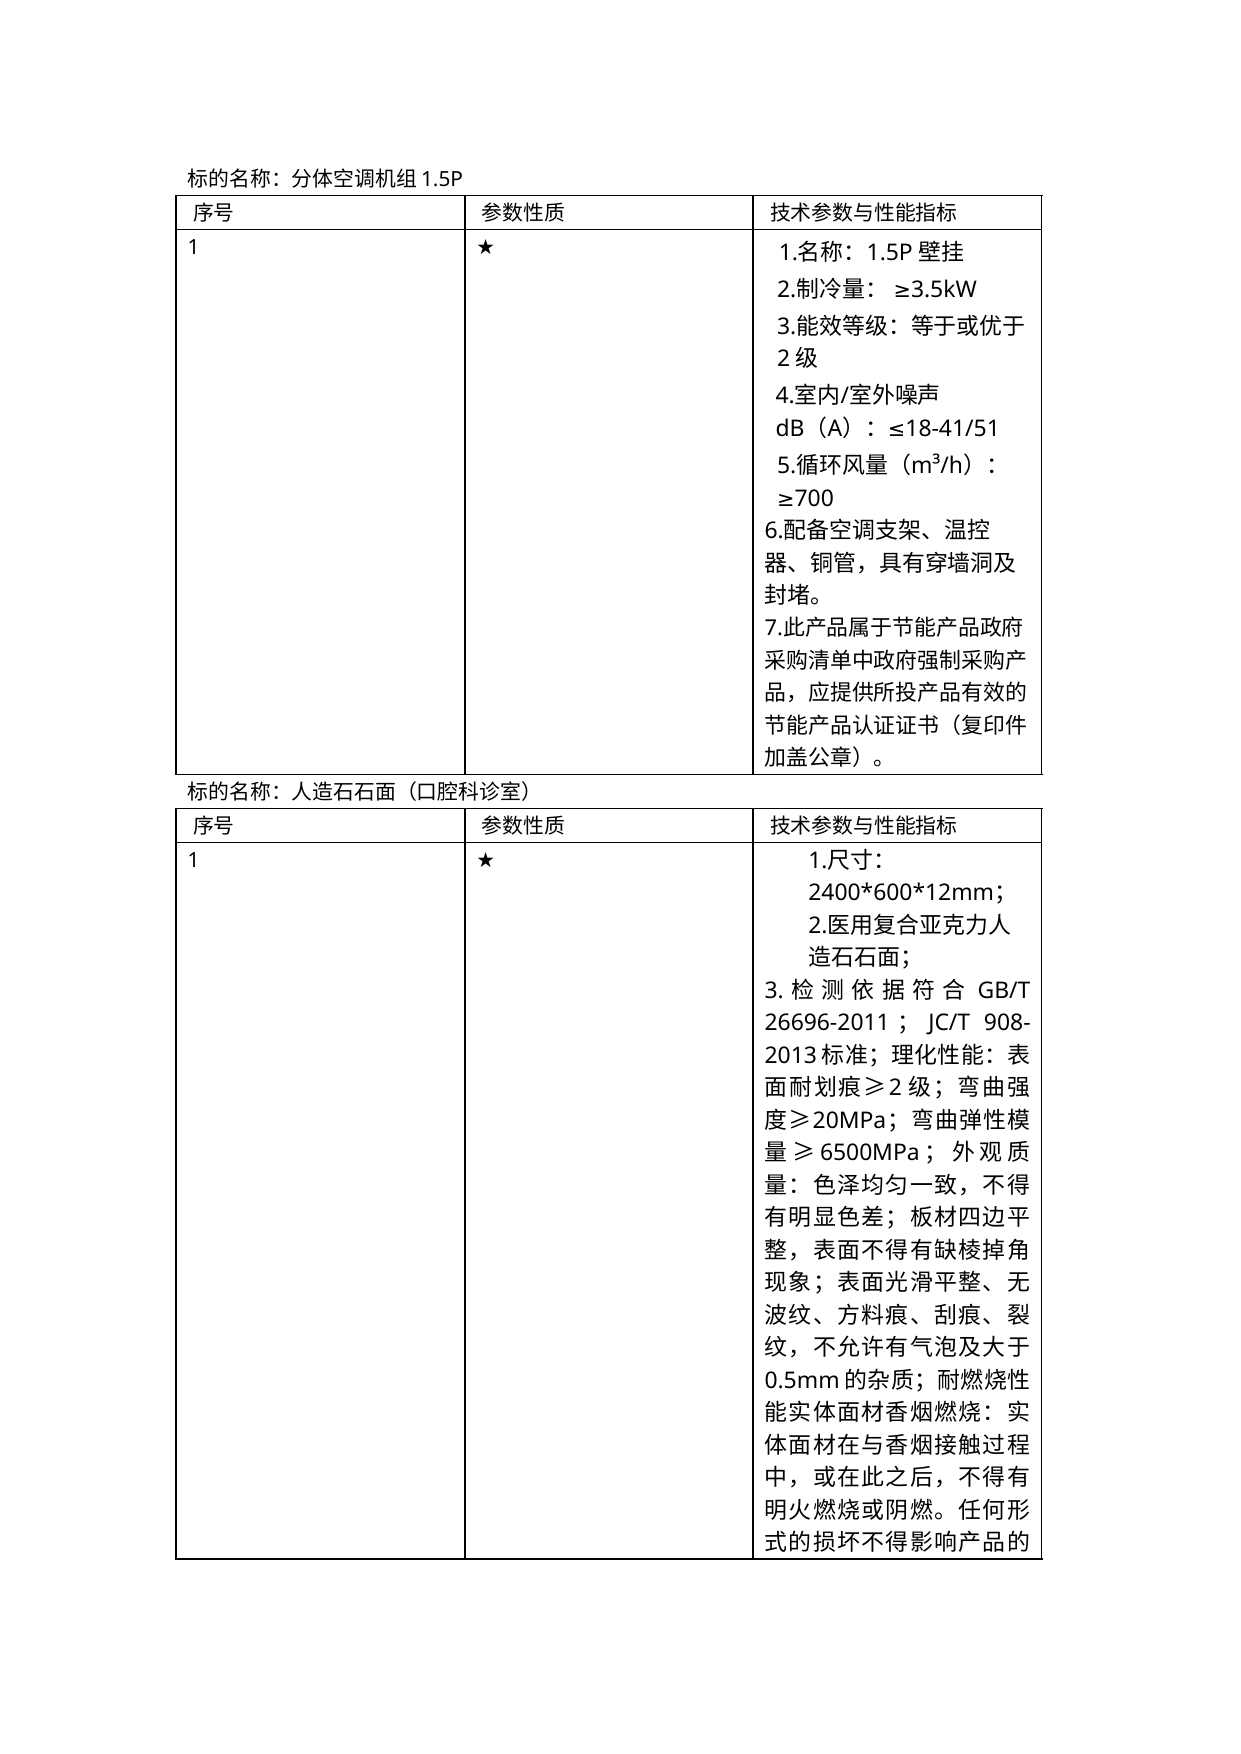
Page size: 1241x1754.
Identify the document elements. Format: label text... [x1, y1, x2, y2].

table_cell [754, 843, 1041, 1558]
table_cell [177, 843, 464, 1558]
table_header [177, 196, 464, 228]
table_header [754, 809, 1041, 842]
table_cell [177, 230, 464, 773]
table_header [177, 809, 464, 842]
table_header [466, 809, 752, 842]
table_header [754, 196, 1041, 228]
text 标的名称：人造石石面（口腔科诊室） [187, 775, 1053, 808]
text 标的名称：分体空调机组1.5P [187, 162, 1053, 194]
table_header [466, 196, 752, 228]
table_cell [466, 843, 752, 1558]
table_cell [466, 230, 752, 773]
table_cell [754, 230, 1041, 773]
